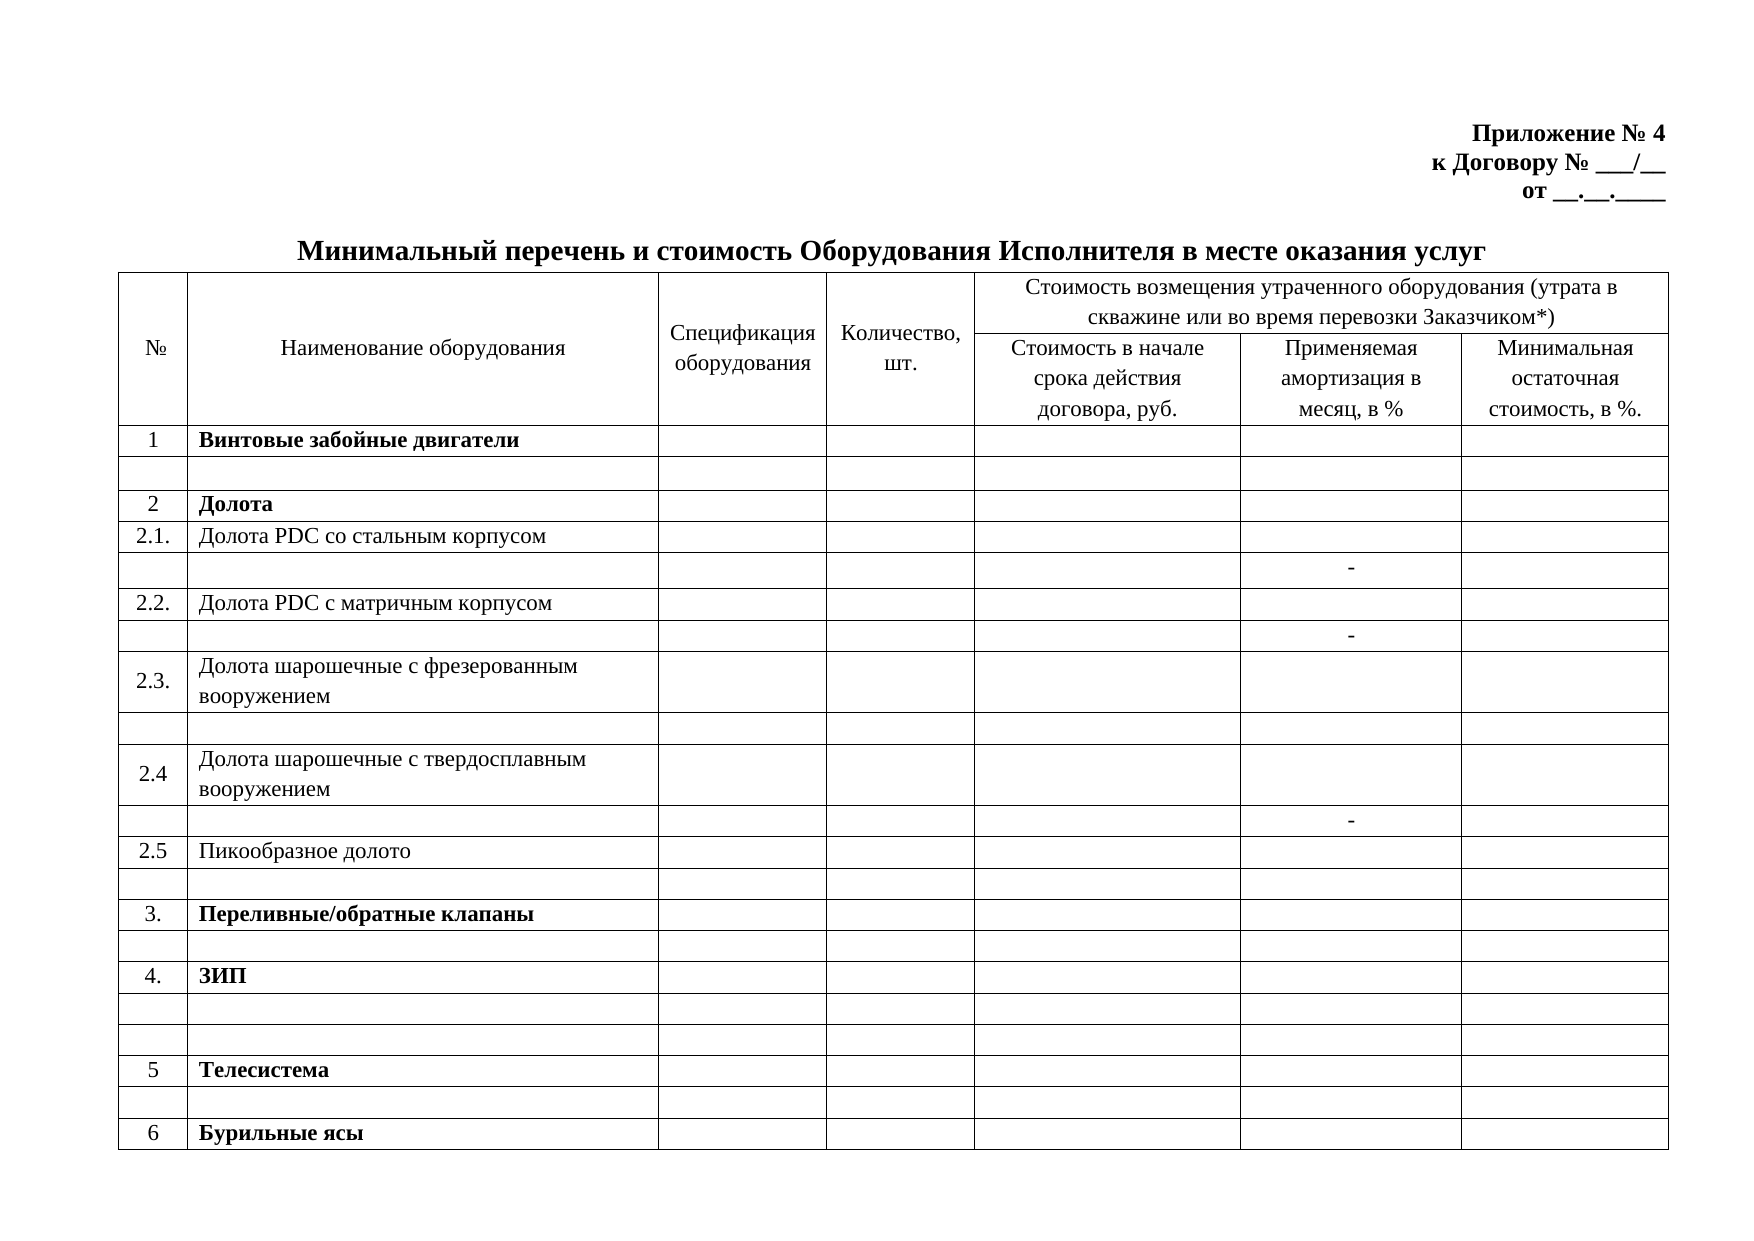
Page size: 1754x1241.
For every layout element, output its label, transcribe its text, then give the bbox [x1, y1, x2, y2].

table_cell [827, 553, 974, 588]
table_cell [827, 491, 974, 521]
table_cell [659, 869, 826, 899]
table_cell [1241, 869, 1461, 899]
text Минимальный перечень и стоимость Оборудования Исполнителя в месте оказания услуг [118, 233, 1665, 267]
table_cell [827, 1056, 974, 1086]
table_cell [1462, 1056, 1668, 1086]
table_cell [188, 1087, 658, 1117]
text к Договору № ___/__ [118, 147, 1665, 176]
table_header Спецификация оборудования [659, 273, 826, 425]
table_cell Винтовые забойные двигатели [188, 426, 658, 456]
table_cell Стоимость в начале срока действия договора, руб. [975, 334, 1240, 425]
table_cell [827, 962, 974, 992]
table_cell [188, 713, 658, 743]
table_cell [188, 457, 658, 489]
table_cell [1241, 1025, 1461, 1055]
table_cell [827, 994, 974, 1024]
table_cell Бурильные ясы [188, 1119, 658, 1149]
table_cell [827, 1087, 974, 1117]
table_cell [1462, 1119, 1668, 1149]
table_cell [1462, 837, 1668, 867]
table_cell 2.1. [119, 522, 187, 552]
table_cell [975, 994, 1240, 1024]
table_cell - [1241, 553, 1461, 588]
table_cell Долота PDC с матричным корпусом [188, 589, 658, 619]
table_cell [1241, 962, 1461, 992]
table_cell [119, 931, 187, 961]
table_cell [1462, 652, 1668, 712]
table_cell [188, 621, 658, 651]
table_cell [119, 1025, 187, 1055]
table_cell [119, 457, 187, 489]
table_cell [827, 745, 974, 805]
table_cell Минимальная остаточная стоимость, в %. [1462, 334, 1668, 425]
table_cell - [1241, 621, 1461, 651]
table_cell [1241, 837, 1461, 867]
table_cell [827, 1025, 974, 1055]
table_cell [827, 869, 974, 899]
table_cell [827, 426, 974, 456]
table_cell [827, 900, 974, 930]
table_cell 1 [119, 426, 187, 456]
table_cell [1462, 1025, 1668, 1055]
table_cell [1241, 522, 1461, 552]
table_cell [975, 1025, 1240, 1055]
table_cell [975, 806, 1240, 836]
table_cell [659, 713, 826, 743]
table_cell [975, 1056, 1240, 1086]
table_cell Пикообразное долото [188, 837, 658, 867]
table_cell [827, 522, 974, 552]
table_cell 2 [119, 491, 187, 521]
table_cell [1241, 1056, 1461, 1086]
table_cell [975, 962, 1240, 992]
table_cell Долота [188, 491, 658, 521]
table_cell [975, 491, 1240, 521]
table_cell [975, 426, 1240, 456]
table_cell [119, 553, 187, 588]
table_cell [975, 522, 1240, 552]
table_cell [659, 1056, 826, 1086]
table_cell [1241, 931, 1461, 961]
table_cell [119, 806, 187, 836]
table_cell [659, 837, 826, 867]
table_cell [1462, 589, 1668, 619]
table_cell [119, 621, 187, 651]
table_cell [975, 900, 1240, 930]
table_cell [188, 806, 658, 836]
table_cell [659, 1025, 826, 1055]
table_cell [1241, 652, 1461, 712]
table_cell [1241, 713, 1461, 743]
table_cell [1241, 1087, 1461, 1117]
table_cell [1241, 457, 1461, 489]
table_cell Долота шарошечные с фрезерованным вооружением [188, 652, 658, 712]
table_cell Переливные/обратные клапаны [188, 900, 658, 930]
table_cell [1241, 426, 1461, 456]
table_cell [1462, 621, 1668, 651]
table_cell [659, 962, 826, 992]
table_header Количество, шт. [827, 273, 974, 425]
table_header Стоимость возмещения утраченного оборудования (утрата в скважине или во время перевозки Заказчиком*) [975, 273, 1668, 333]
table_cell [188, 553, 658, 588]
table_cell 2.4 [119, 745, 187, 805]
table_cell [119, 713, 187, 743]
table_cell [975, 589, 1240, 619]
table_cell [827, 806, 974, 836]
table_cell [1462, 931, 1668, 961]
table_cell [659, 621, 826, 651]
table_cell [975, 652, 1240, 712]
table_cell [1462, 962, 1668, 992]
table_cell [188, 994, 658, 1024]
table_cell [188, 869, 658, 899]
table_cell - [1241, 806, 1461, 836]
table_cell [659, 589, 826, 619]
table_cell [659, 994, 826, 1024]
table_cell [659, 553, 826, 588]
table_header № [119, 273, 187, 425]
table_cell Применяемая амортизация в месяц, в % [1241, 334, 1461, 425]
table_cell [1462, 491, 1668, 521]
table_cell Телесистема [188, 1056, 658, 1086]
table_cell [659, 806, 826, 836]
table_cell [975, 931, 1240, 961]
text Приложение № 4 [118, 118, 1665, 147]
table_cell [659, 1087, 826, 1117]
table_cell [975, 745, 1240, 805]
table_cell [1462, 457, 1668, 489]
table_cell [1462, 522, 1668, 552]
table_cell [1241, 745, 1461, 805]
table_cell [827, 652, 974, 712]
table_cell [659, 522, 826, 552]
table_cell [119, 1087, 187, 1117]
table_cell [659, 457, 826, 489]
table_cell [827, 931, 974, 961]
table_cell [975, 1119, 1240, 1149]
table_cell 2.5 [119, 837, 187, 867]
table_cell 4. [119, 962, 187, 992]
table_cell [659, 931, 826, 961]
table_cell 3. [119, 900, 187, 930]
table_cell [975, 553, 1240, 588]
table_cell [1462, 1087, 1668, 1117]
table_cell [975, 457, 1240, 489]
table_cell 2.2. [119, 589, 187, 619]
table_cell [659, 491, 826, 521]
table_cell Долота шарошечные с твердосплавным вооружением [188, 745, 658, 805]
table_cell [659, 1119, 826, 1149]
table_cell ЗИП [188, 962, 658, 992]
table_cell 2.3. [119, 652, 187, 712]
table_cell [1462, 900, 1668, 930]
table_cell [827, 1119, 974, 1149]
table_cell [1462, 713, 1668, 743]
table_cell [1241, 589, 1461, 619]
table_cell [975, 837, 1240, 867]
table_cell [1241, 900, 1461, 930]
table_cell [1241, 994, 1461, 1024]
table_cell [1462, 553, 1668, 588]
table_cell [659, 745, 826, 805]
table_cell [975, 1087, 1240, 1117]
table_cell [119, 869, 187, 899]
table_cell [827, 837, 974, 867]
table_cell [827, 457, 974, 489]
table_cell [659, 426, 826, 456]
table_cell [119, 994, 187, 1024]
table_header Наименование оборудования [188, 273, 658, 425]
table_cell [1462, 426, 1668, 456]
table_cell [1462, 806, 1668, 836]
table_cell [827, 621, 974, 651]
text от __.__.____ [118, 176, 1665, 204]
table_cell [659, 900, 826, 930]
table_cell [827, 713, 974, 743]
table_cell [188, 931, 658, 961]
table_cell [975, 621, 1240, 651]
table_cell [1241, 491, 1461, 521]
table_cell [1462, 745, 1668, 805]
table_cell [1462, 869, 1668, 899]
table_cell [188, 1025, 658, 1055]
table_cell 6 [119, 1119, 187, 1149]
table_cell [975, 869, 1240, 899]
table_cell [975, 713, 1240, 743]
table_cell [659, 652, 826, 712]
table_cell Долота PDC со стальным корпусом [188, 522, 658, 552]
table_cell [827, 589, 974, 619]
table_cell [1241, 1119, 1461, 1149]
table_cell [1462, 994, 1668, 1024]
table_cell 5 [119, 1056, 187, 1086]
